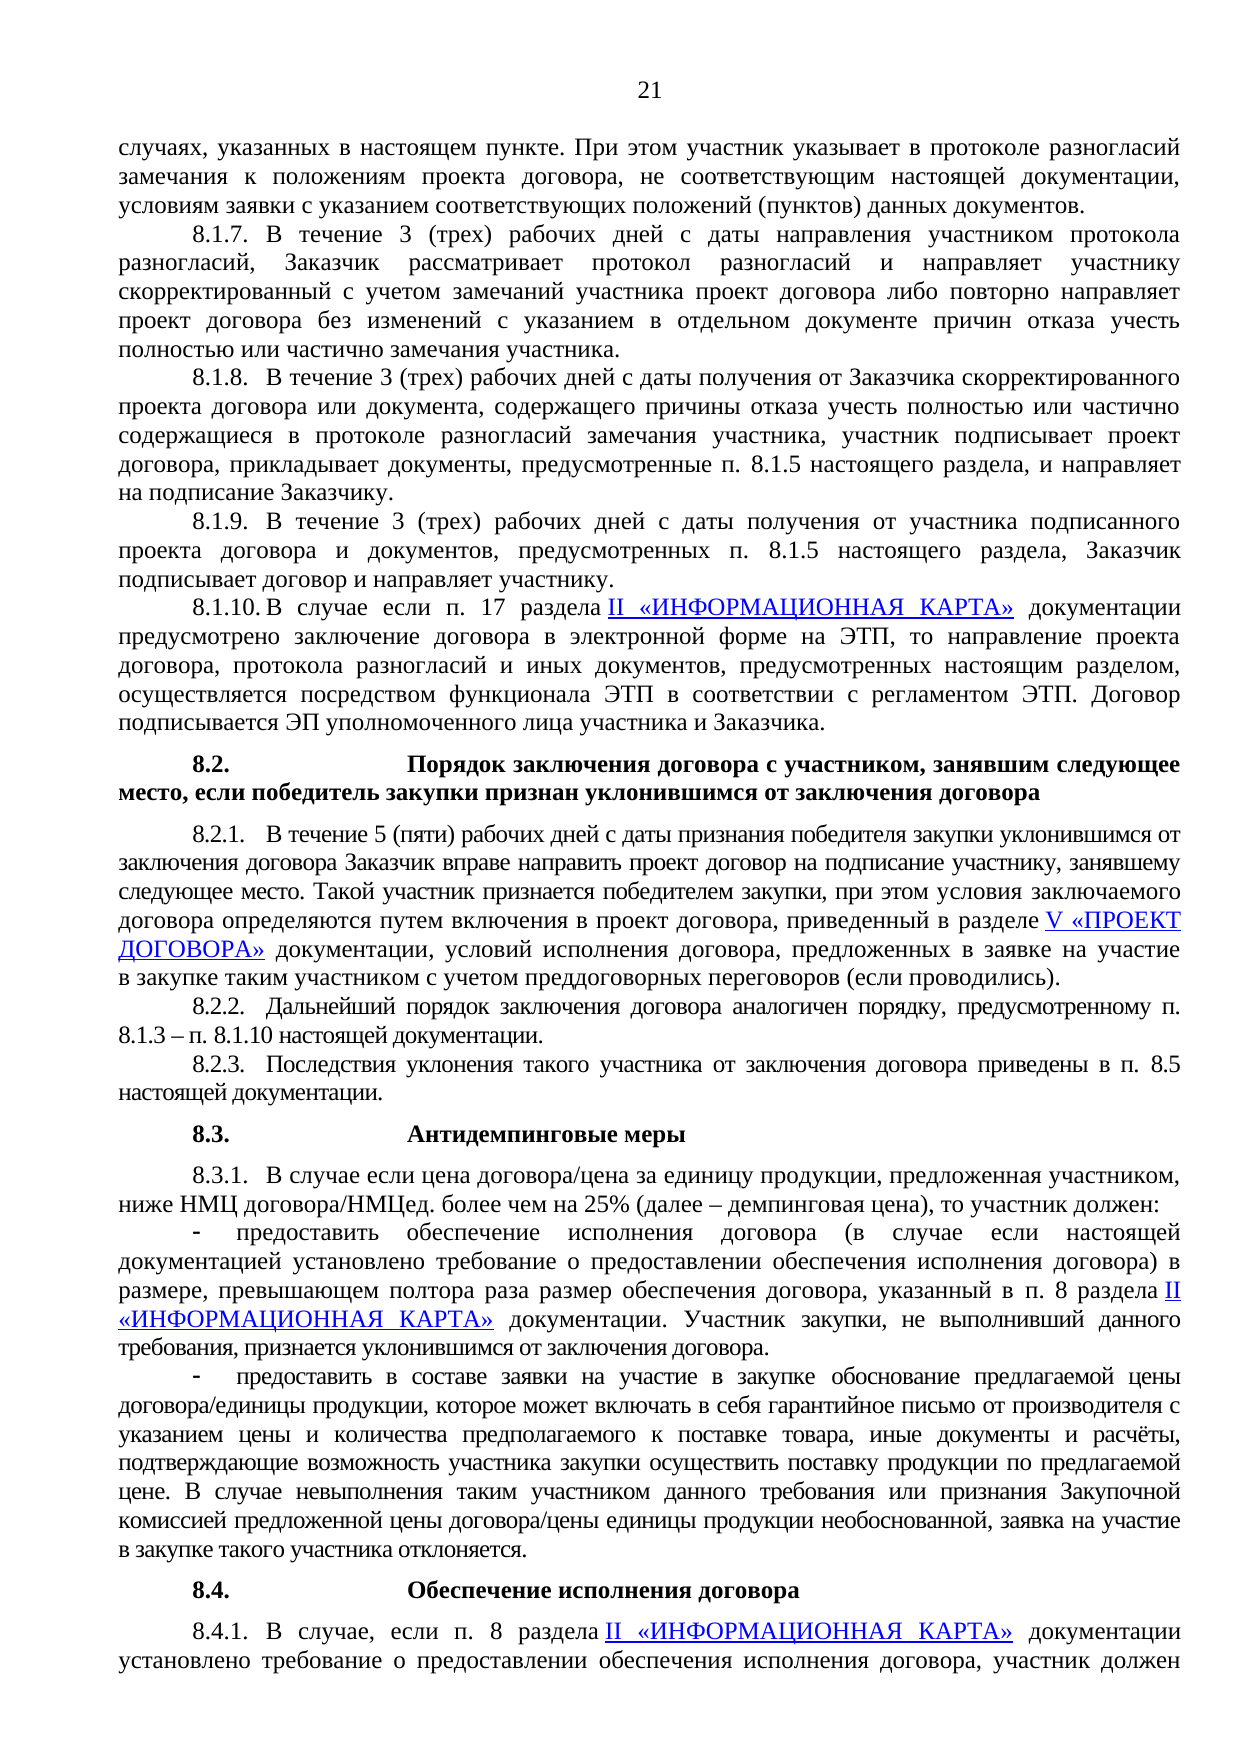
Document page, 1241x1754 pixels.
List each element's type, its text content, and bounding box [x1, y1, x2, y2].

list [118, 132, 1181, 219]
list Обеспечение исполнения договора [118, 1575, 1181, 1604]
list предоставить обеспечение исполнения договора (в случае если настоящей документацией установлено требование о предоставлении обеспечения исполнения договора) в размере, превышающем полтора раза размер обеспечения договора, указанный в п. 8 раздела II «ИНФОРМАЦИОННАЯ КАРТА» документации. Участник закупки, не выполнивший данного требования, признается уклонившимся от заключения договора. [118, 1217, 1181, 1361]
list В случае если цена договора/цена за единицу продукции, предложенная участником, ниже НМЦ договора/НМЦед. более чем на 25% (далее – демпинговая цена), то участник должен: [118, 1160, 1181, 1217]
list В течение 3 (трех) рабочих дней с даты направления участником протокола разногласий, Заказчик рассматривает протокол разногласий и направляет участнику скорректированный с учетом замечаний участника проект договора либо повторно направляет проект договора без изменений с указанием в отдельном документе причин отказа учесть полностью или частично замечания участника. [118, 219, 1181, 362]
list Дальнейший порядок заключения договора аналогичен порядку, предусмотренному п. 8.1.3 – п. 8.1.10 настоящей документации. [118, 991, 1181, 1049]
list Антидемпинговые меры [118, 1119, 1181, 1147]
list В течение 3 (трех) рабочих дней с даты получения от участника подписанного проекта договора и документов, предусмотренных п. 8.1.5 настоящего раздела, Заказчик подписывает договор и направляет участнику. [118, 506, 1181, 592]
list В течение 5 (пяти) рабочих дней с даты признания победителя закупки уклонившимся от заключения договора Заказчик вправе направить проект договор на подписание участнику, занявшему следующее место. Такой участник признается победителем закупки, при этом условия заключаемого договора определяются путем включения в проект договора, приведенный в разделе V «ПРОЕКТ ДОГОВОРА» документации, условий исполнения договора, предложенных в заявке на участие в закупке таким участником с учетом преддоговорных переговоров (если проводились). [118, 819, 1181, 991]
list предоставить в составе заявки на участие в закупке обоснование предлагаемой цены договора/единицы продукции, которое может включать в себя гарантийное письмо от производителя с указанием цены и количества предполагаемого к поставке товара, иные документы и расчёты, подтверждающие возможность участника закупки осуществить поставку продукции по предлагаемой цене. В случае невыполнения таким участником данного требования или признания Закупочной комиссией предложенной цены договора/цены единицы продукции необоснованной, заявка на участие в закупке такого участника отклоняется. [118, 1361, 1181, 1562]
list Последствия уклонения такого участника от заключения договора приведены в п. 8.5 настоящей документации. [118, 1049, 1181, 1106]
list Порядок заключения договора с участником, занявшим следующее место, если победитель закупки признан уклонившимся от заключения договора [118, 749, 1181, 806]
list В течение 3 (трех) рабочих дней с даты получения от Заказчика скорректированного проекта договора или документа, содержащего причины отказа учесть полностью или частично содержащиеся в протоколе разногласий замечания участника, участник подписывает проект договора, прикладывает документы, предусмотренные п. 8.1.5 настоящего раздела, и направляет на подписание Заказчику. [118, 362, 1181, 506]
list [118, 1616, 1181, 1674]
list В случае если п. 17 раздела II «ИНФОРМАЦИОННАЯ КАРТА» документации предусмотрено заключение договора в электронной форме на ЭТП, то направление проекта договора, протокола разногласий и иных документов, предусмотренных настоящим разделом, осуществляется посредством функционала ЭТП в соответствии с регламентом ЭТП. Договор подписывается ЭП уполномоченного лица участника и Заказчика. [118, 592, 1181, 736]
